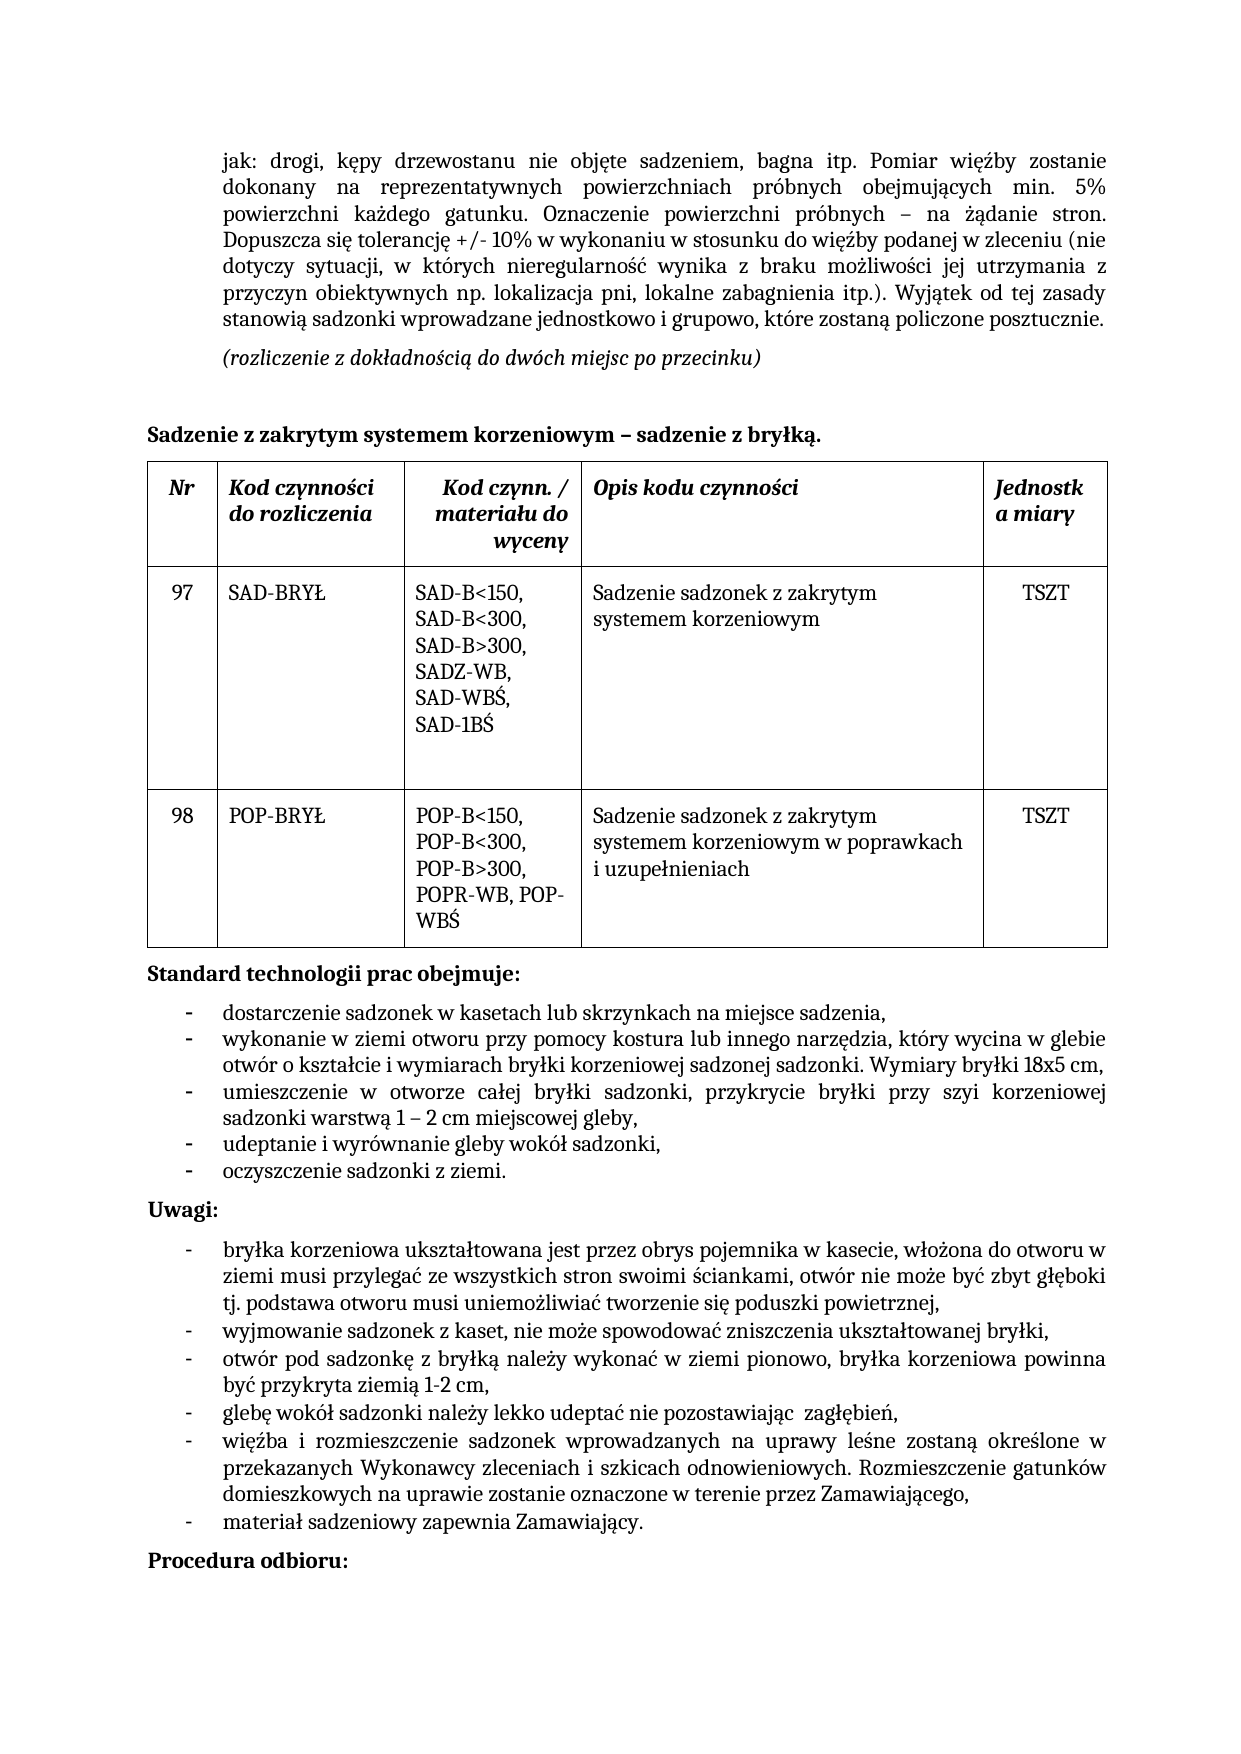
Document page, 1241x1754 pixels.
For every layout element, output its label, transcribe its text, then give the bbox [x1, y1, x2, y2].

list bryłka korzeniowa ukształtowana jest przez obrys pojemnika w kasecie, włożona do otworu w ziemi musi przylegać ze wszystkich stron swoimi ściankami, otwór nie może być zbyt głęboki tj. podstawa otworu musi uniemożliwiać tworzenie się poduszki powietrznej, [185, 1235, 1107, 1316]
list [185, 148, 1107, 332]
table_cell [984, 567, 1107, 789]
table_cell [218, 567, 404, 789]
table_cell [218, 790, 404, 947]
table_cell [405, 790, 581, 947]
text Standard technologii prac obejmuje: [148, 961, 1107, 987]
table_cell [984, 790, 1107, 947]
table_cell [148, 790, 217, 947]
list wyjmowanie sadzonek z kaset, nie może spowodować zniszczenia ukształtowanej bryłki, [185, 1316, 1107, 1344]
list oczyszczenie sadzonki z ziemi. [185, 1158, 1107, 1184]
list materiał sadzeniowy zapewnia Zamawiający. [185, 1507, 1107, 1535]
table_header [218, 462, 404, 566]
text Procedura odbioru: [148, 1548, 1107, 1574]
text Uwagi: [148, 1196, 1107, 1223]
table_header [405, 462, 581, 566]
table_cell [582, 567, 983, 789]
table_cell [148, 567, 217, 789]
text Sadzenie z zakrytym systemem korzeniowym – sadzenie z bryłką. [148, 422, 1107, 449]
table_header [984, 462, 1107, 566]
list umieszczenie w otworze całej bryłki sadzonki, przykrycie bryłki przy szyi korzeniowej sadzonki warstwą 1 – 2 cm miejscowej gleby, [185, 1078, 1107, 1131]
list glebę wokół sadzonki należy lekko udeptać nie pozostawiając zagłębień, [185, 1398, 1107, 1426]
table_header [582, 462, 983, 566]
text (rozliczenie z dokładnością do dwóch miejsc po przecinku) [148, 344, 1107, 371]
list udeptanie i wyrównanie gleby wokół sadzonki, [185, 1131, 1107, 1158]
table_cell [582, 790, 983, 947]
list wykonanie w ziemi otworu przy pomocy kostura lub innego narzędzia, który wycina w glebie otwór o kształcie i wymiarach bryłki korzeniowej sadzonej sadzonki. Wymiary bryłki 18x5 cm, [185, 1026, 1107, 1078]
list dostarczenie sadzonek w kasetach lub skrzynkach na miejsce sadzenia, [185, 999, 1107, 1026]
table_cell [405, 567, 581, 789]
list otwór pod sadzonkę z bryłką należy wykonać w ziemi pionowo, bryłka korzeniowa powinna być przykryta ziemią 1-2 cm, [185, 1344, 1107, 1398]
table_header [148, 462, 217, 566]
list więźba i rozmieszczenie sadzonek wprowadzanych na uprawy leśne zostaną określone w przekazanych Wykonawcy zleceniach i szkicach odnowieniowych. Rozmieszczenie gatunków domieszkowych na uprawie zostanie oznaczone w terenie przez Zamawiającego, [185, 1426, 1107, 1507]
